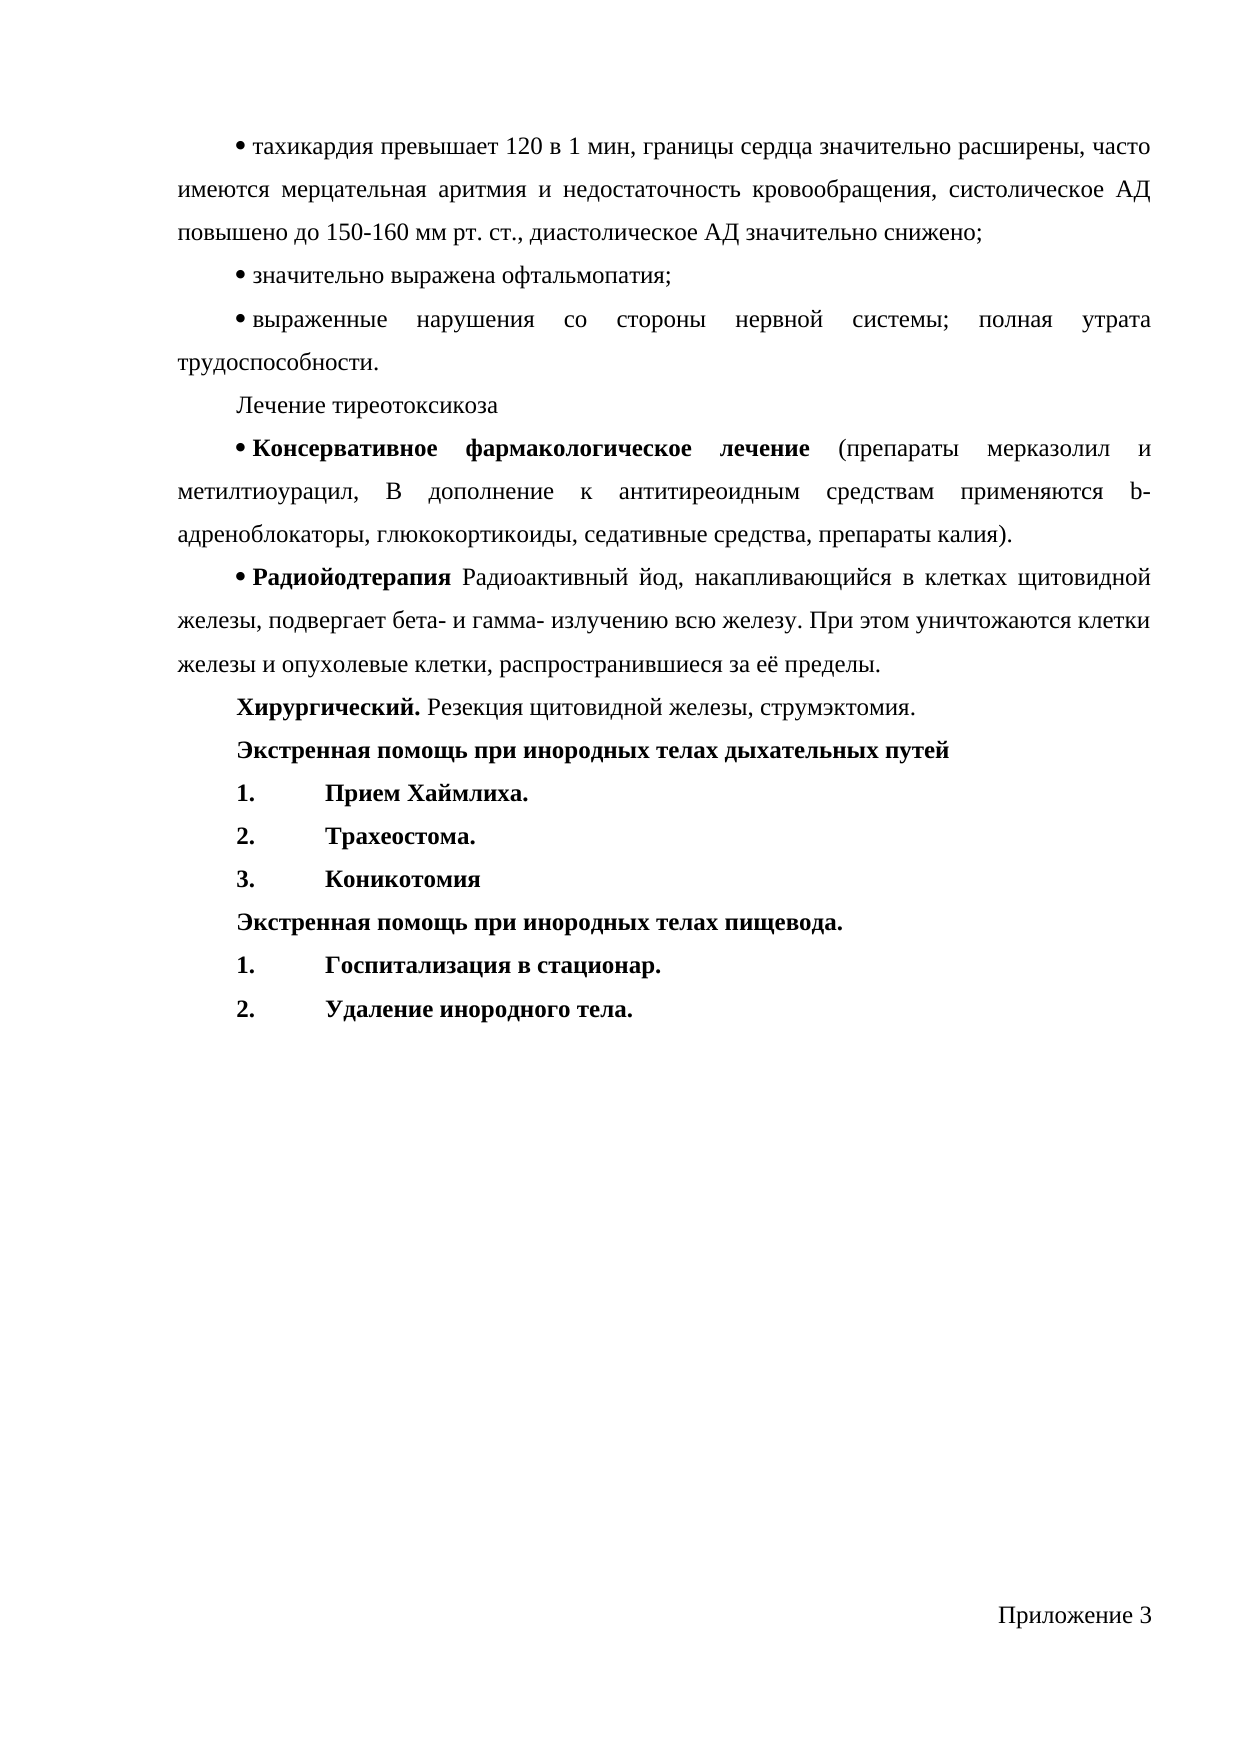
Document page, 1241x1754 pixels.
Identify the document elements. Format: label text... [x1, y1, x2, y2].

list Радиойодтерапия Радиоактивный йод, накапливающийся в клетках щитовидной железы, подвергает бета- и гамма- излучению всю железу. При этом уничтожаются клетки железы и опухолевые клетки, распространившиеся за её пределы. [177, 562, 1152, 677]
list Трахеостома. [177, 821, 1152, 850]
list значительно выражена офтальмопатия; [177, 261, 1152, 289]
list выраженные нарушения со стороны нервной системы; полная утрата трудоспособности. [177, 304, 1152, 376]
list Госпитализация в стационар. [177, 951, 1152, 979]
text Экстренная помощь при инородных телах пищевода. [177, 907, 1152, 936]
list тахикардия превышает 120 в 1 мин, границы сердца значительно расширены, часто имеются мерцательная аритмия и недостаточность кровообращения, систолическое АД повышено до 150-160 мм рт. ст., диастолическое АД значительно снижено; [177, 131, 1152, 246]
list Консервативное фармакологическое лечение (препараты мерказолил и метилтиоурацил, В дополнение к антитиреоидным средствам применяются b-адреноблокаторы, глюкокортикоиды, седативные средства, препараты калия). [177, 433, 1152, 548]
text Лечение тиреотоксикоза [177, 390, 1152, 419]
text Приложение 3 [177, 1600, 1152, 1629]
list Удаление инородного тела. [177, 994, 1152, 1022]
list Прием Хаймлиха. [177, 778, 1152, 807]
text Экстренная помощь при инородных телах дыхательных путей [177, 735, 1152, 764]
text Хирургический. Резекция щитовидной железы, струмэктомия. [177, 692, 1152, 721]
list Коникотомия [177, 864, 1152, 893]
